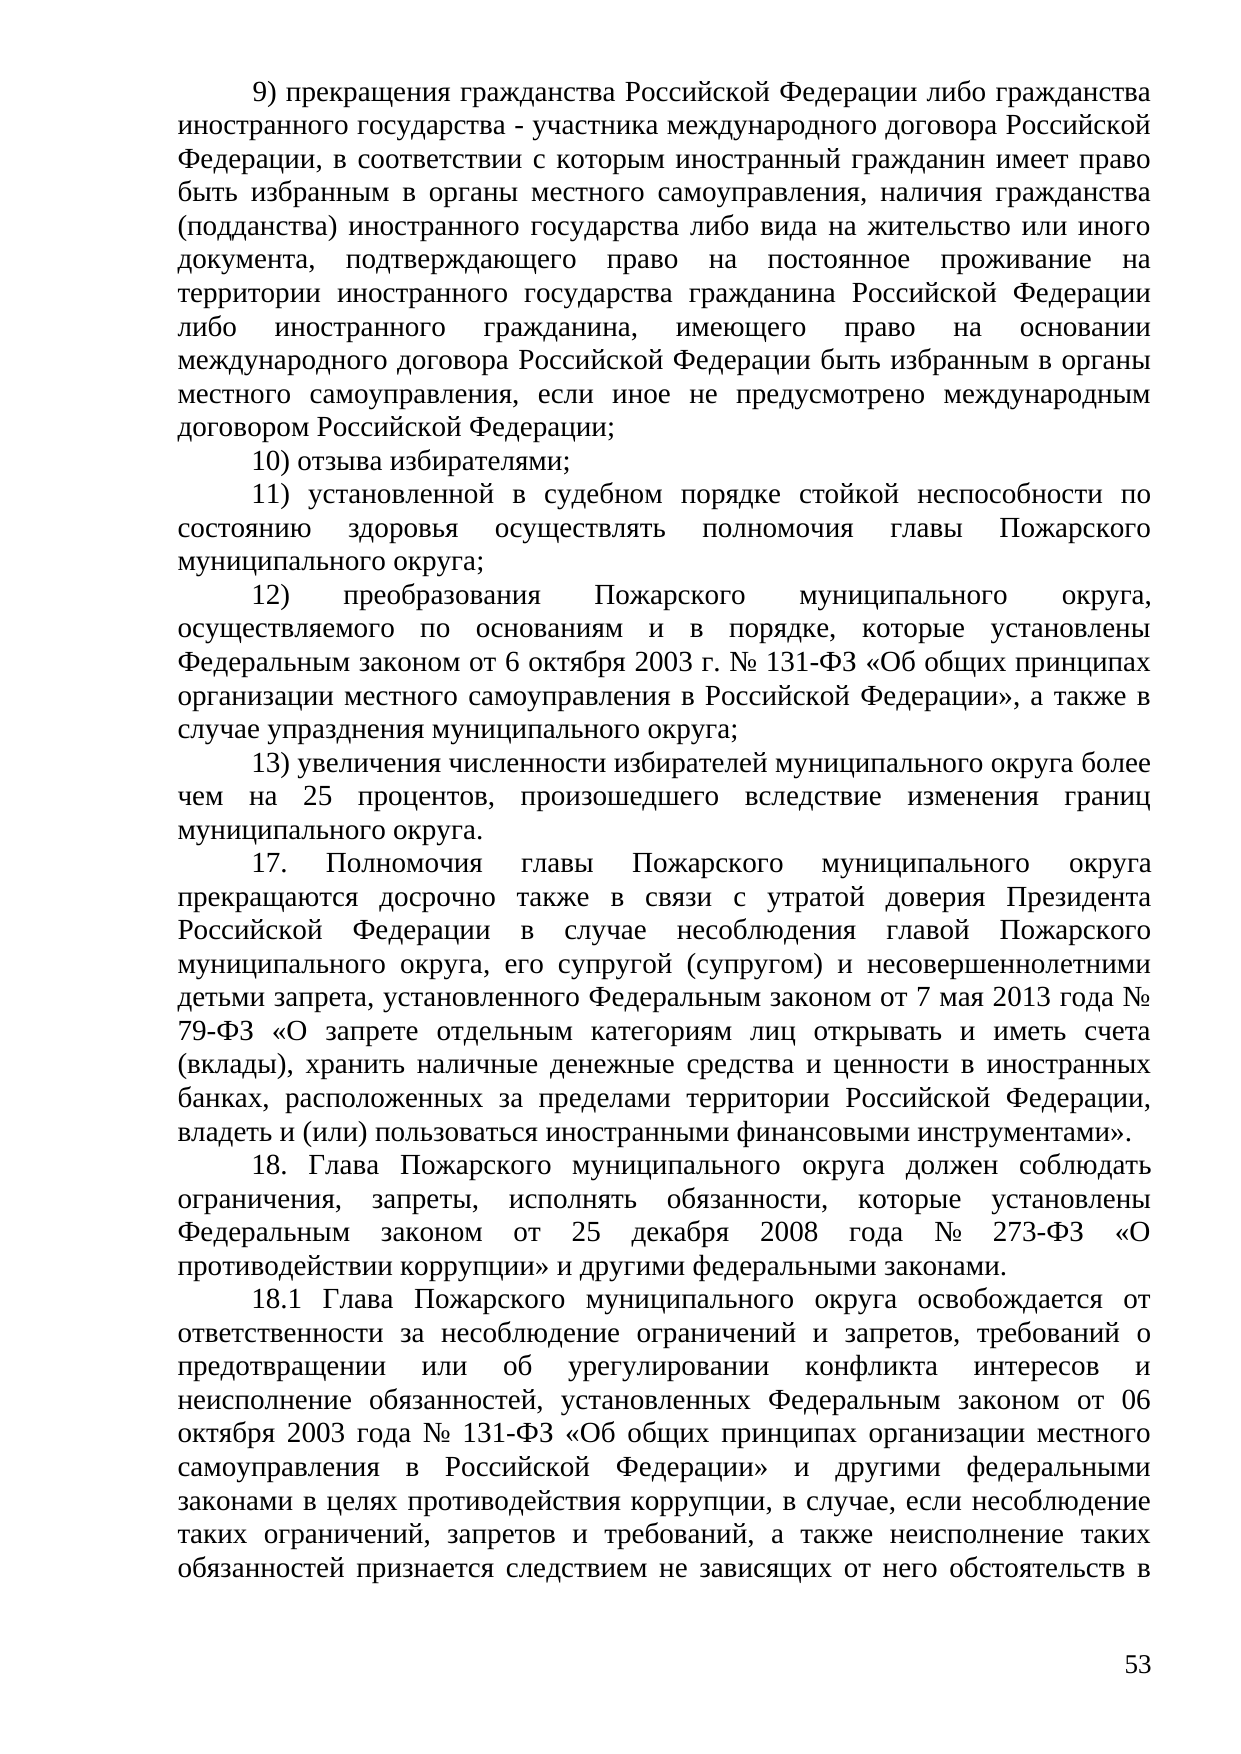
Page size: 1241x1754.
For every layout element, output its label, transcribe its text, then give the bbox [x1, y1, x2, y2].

text 10) отзыва избирателями; [177, 443, 1152, 476]
text 13) увеличения численности избирателей муниципального округа более чем на 25 процентов, произошедшего вследствие изменения границ муниципального округа. [177, 745, 1152, 845]
text 11) установленной в судебном порядке стойкой неспособности по состоянию здоровья осуществлять полномочия главы Пожарского муниципального округа; [177, 476, 1152, 577]
text 17. Полномочия главы Пожарского муниципального округа прекращаются досрочно также в связи с утратой доверия Президента Российской Федерации в случае несоблюдения главой Пожарского муниципального округа, его супругой (супругом) и несовершеннолетними детьми запрета, установленного Федеральным законом от 7 мая 2013 года № 79-ФЗ «О запрете отдельным категориям лиц открывать и иметь счета (вклады), хранить наличные денежные средства и ценности в иностранных банках, расположенных за пределами территории Российской Федерации, владеть и (или) пользоваться иностранными финансовыми инструментами». [177, 845, 1152, 1147]
text 9) прекращения гражданства Российской Федерации либо гражданства иностранного государства - участника международного договора Российской Федерации, в соответствии с которым иностранный гражданин имеет право быть избранным в органы местного самоуправления, наличия гражданства (подданства) иностранного государства либо вида на жительство или иного документа, подтверждающего право на постоянное проживание на территории иностранного государства гражданина Российской Федерации либо иностранного гражданина, имеющего право на основании международного договора Российской Федерации быть избранным в органы местного самоуправления, если иное не предусмотрено международным договором Российской Федерации; [177, 74, 1152, 443]
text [177, 1281, 1152, 1583]
text 12) преобразования Пожарского муниципального округа, осуществляемого по основаниям и в порядке, которые установлены Федеральным законом от 6 октября 2003 г. № 131-ФЗ «Об общих принципах организации местного самоуправления в Российской Федерации», а также в случае упразднения муниципального округа; [177, 577, 1152, 745]
text 18. Глава Пожарского муниципального округа должен соблюдать ограничения, запреты, исполнять обязанности, которые установлены Федеральным законом от 25 декабря 2008 года № 273-ФЗ «О противодействии коррупции» и другими федеральными законами. [177, 1147, 1152, 1281]
